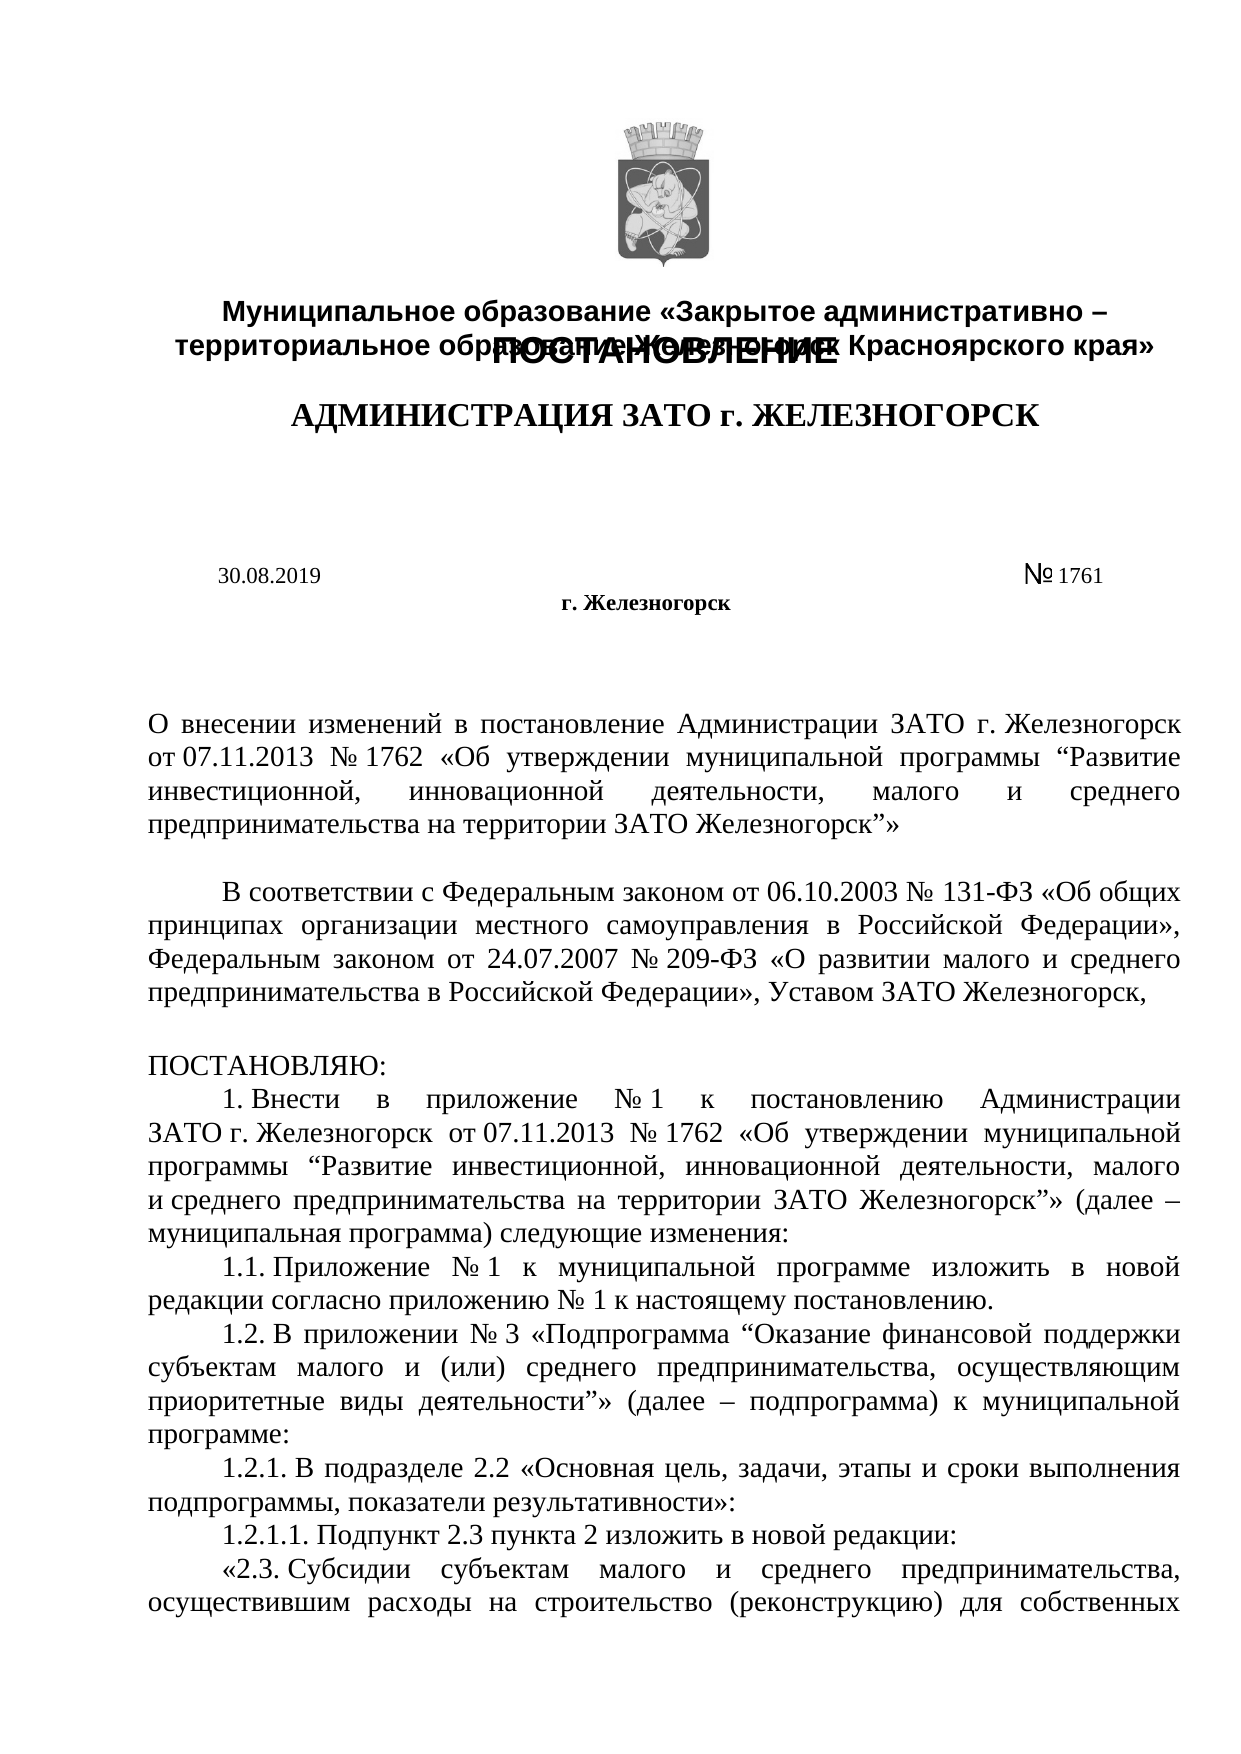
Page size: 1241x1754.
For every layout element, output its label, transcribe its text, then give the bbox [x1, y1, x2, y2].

subtitle АДМИНИСТРАЦИЯ ЗАТО г. ЖЕЛЕЗНОГОРСК [149, 395, 1180, 433]
title О внесении изменений в постановление Администрации ЗАТО г. Железногорск от 07.11.2013 № 1762 «Об утверждении муниципальной программы “Развитие инвестиционной, инновационной деятельности, малого и среднего предпринимательства на территории ЗАТО Железногорск”» [148, 706, 1181, 840]
text 1.2.1.1. Подпункт 2.3 пункта 2 изложить в новой редакции: [148, 1517, 1181, 1551]
text В соответствии с Федеральным законом от 06.10.2003 № 131-ФЗ «Об общих принципах организации местного самоуправления в Российской Федерации», Федеральным законом от 24.07.2007 № 209-ФЗ «О развитии малого и среднего предпринимательства в Российской Федерации», Уставом ЗАТО Железногорск, [148, 874, 1181, 1008]
text 30.08.2019 1761 [151, 562, 1171, 589]
text Муниципальное образование «Закрытое административно – территориальное образование Железногорск Красноярского края» [149, 294, 1180, 328]
text 1. Внести в приложение № 1 к постановлению Администрации ЗАТО г. Железногорск от 07.11.2013 № 1762 «Об утверждении муниципальной программы “Развитие инвестиционной, инновационной деятельности, малого и среднего предпринимательства на территории ЗАТО Железногорск”» (далее – муниципальная программа) следующие изменения: [148, 1081, 1181, 1249]
text 1.2. В приложении № 3 «Подпрограмма “Оказание финансовой поддержки субъектам малого и (или) среднего предпринимательства, осуществляющим приоритетные виды деятельности”» (далее – подпрограмма) к муниципальной программе: [148, 1316, 1181, 1450]
text 1.2.1. В подразделе 2.2 «Основная цель, задачи, этапы и сроки выполнения подпрограммы, показатели результативности»: [148, 1450, 1181, 1517]
text ПОСТАНОВЛЯЮ: [148, 1048, 1181, 1081]
text г. Железногорск [121, 589, 1171, 615]
text ПОСТАНОВЛЕНИЕ [149, 328, 1180, 371]
text 1.1. Приложение № 1 к муниципальной программе изложить в новой редакции согласно приложению № 1 к настоящему постановлению. [148, 1249, 1181, 1316]
